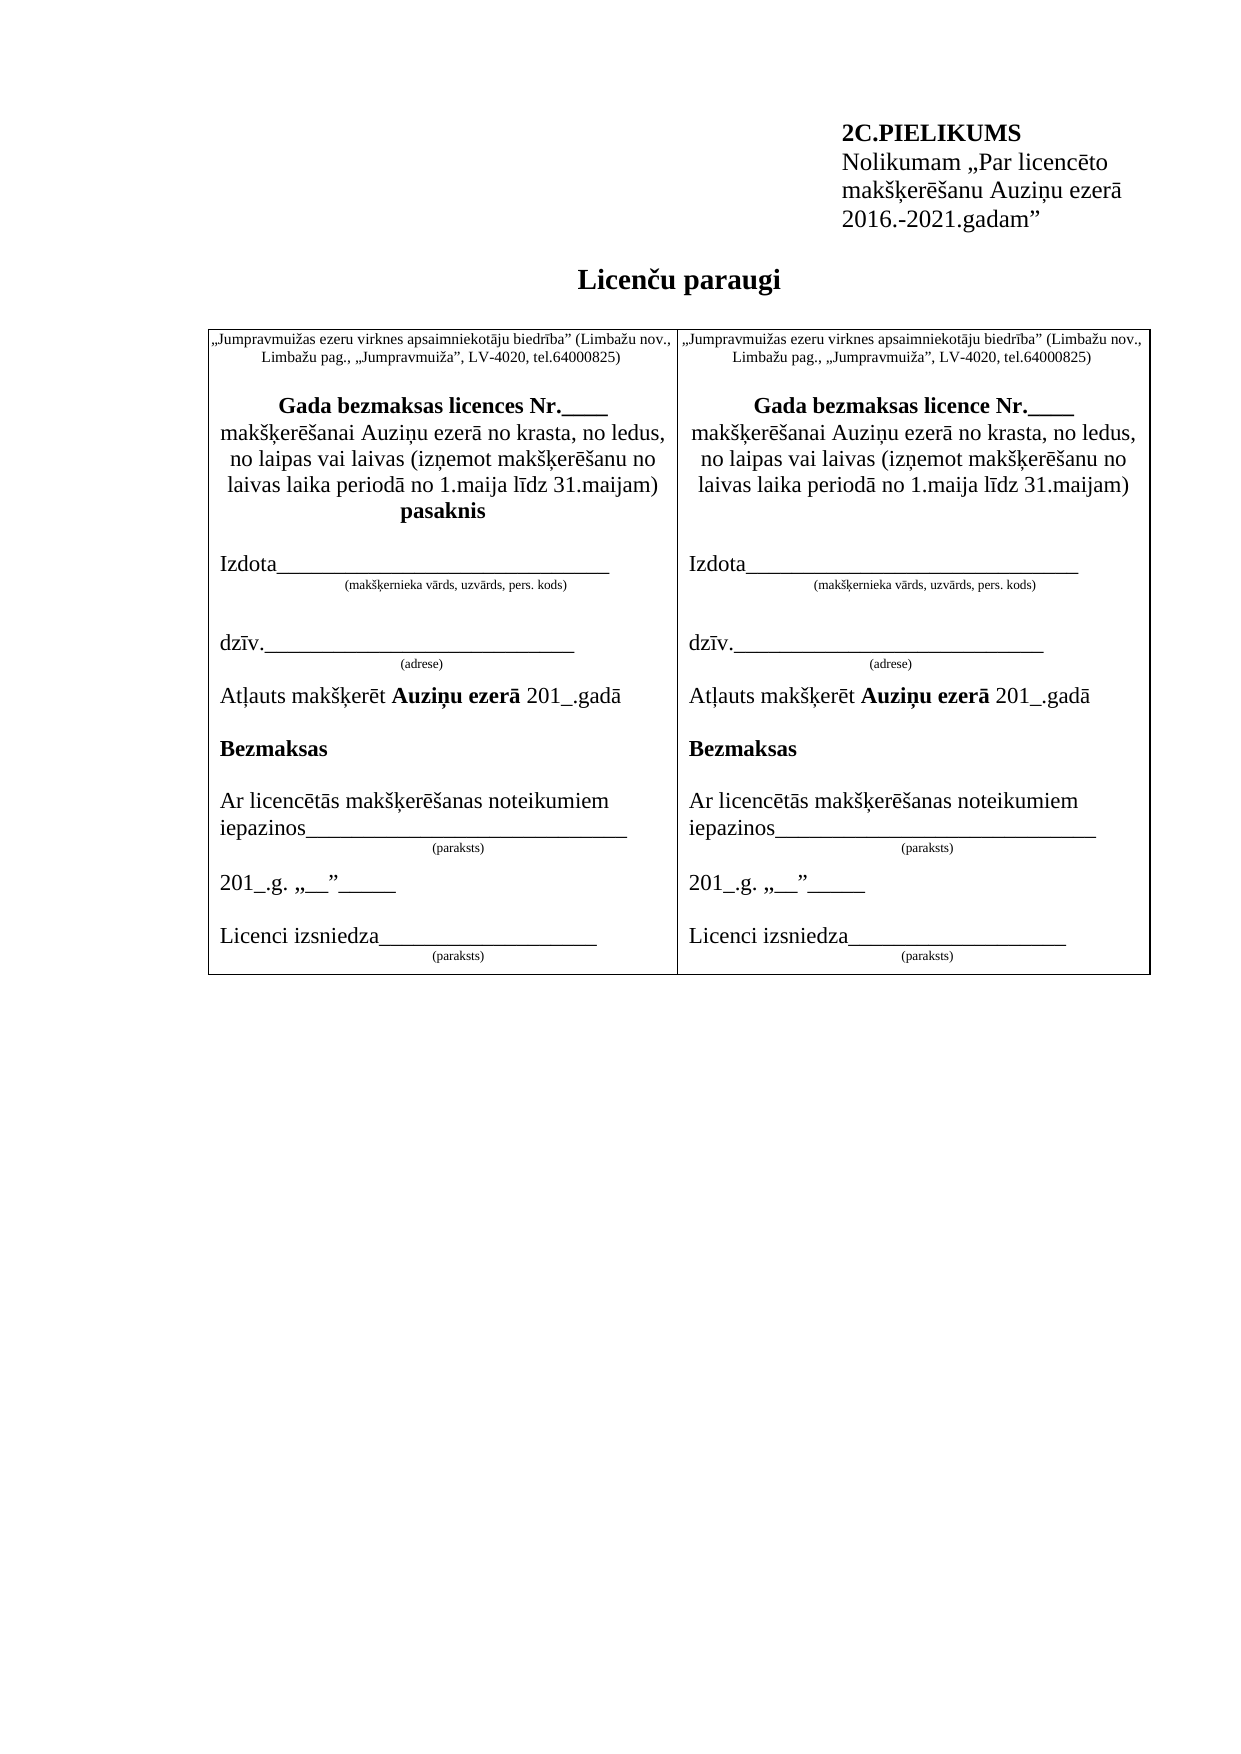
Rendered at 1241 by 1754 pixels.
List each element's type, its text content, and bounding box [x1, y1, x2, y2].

table_header „Jumpravmuižas ezeru virknes apsaimniekotāju biedrība” (Limbažu nov., Limbažu pag., „Jumpravmuiža”, LV-4020, tel.64000825) Gada bezmaksas licences Nr.____ makšķerēšanai Auziņu ezerā no krasta, no ledus, no laipas vai laivas (izņemot makšķerēšanu no laivas laika periodā no 1.maija līdz 31.maijam) pasaknis Izdota_____________________________ (makšķernieka vārds, uzvārds, pers. kods) dzīv.___________________________ (adrese) Atļauts makšķerēt Auziņu ezerā 201_.gadā Bezmaksas Ar licencētās makšķerēšanas noteikumiem iepazinos____________________________ (paraksts) 201_.g. „__”_____ Licenci izsniedza___________________ (paraksts) [209, 330, 677, 974]
text 2016.-2021.gadam” [842, 204, 1181, 233]
text makšķerēšanu Auziņu ezerā [842, 176, 1181, 204]
text Nolikumam „Par licencēto [842, 147, 1181, 176]
text Licenču paraugi [177, 262, 1181, 295]
table_header „Jumpravmuižas ezeru virknes apsaimniekotāju biedrība” (Limbažu nov., Limbažu pag., „Jumpravmuiža”, LV-4020, tel.64000825) Gada bezmaksas licence Nr.____ makšķerēšanai Auziņu ezerā no krasta, no ledus, no laipas vai laivas (izņemot makšķerēšanu no laivas laika periodā no 1.maija līdz 31.maijam) Izdota_____________________________ (makšķernieka vārds, uzvārds, pers. kods) dzīv.___________________________ (adrese) Atļauts makšķerēt Auziņu ezerā 201_.gadā Bezmaksas Ar licencētās makšķerēšanas noteikumiem iepazinos____________________________ (paraksts) 201_.g. „__”_____ Licenci izsniedza___________________ (paraksts) [678, 330, 1149, 974]
text 2C.PIELIKUMS [842, 118, 1181, 147]
